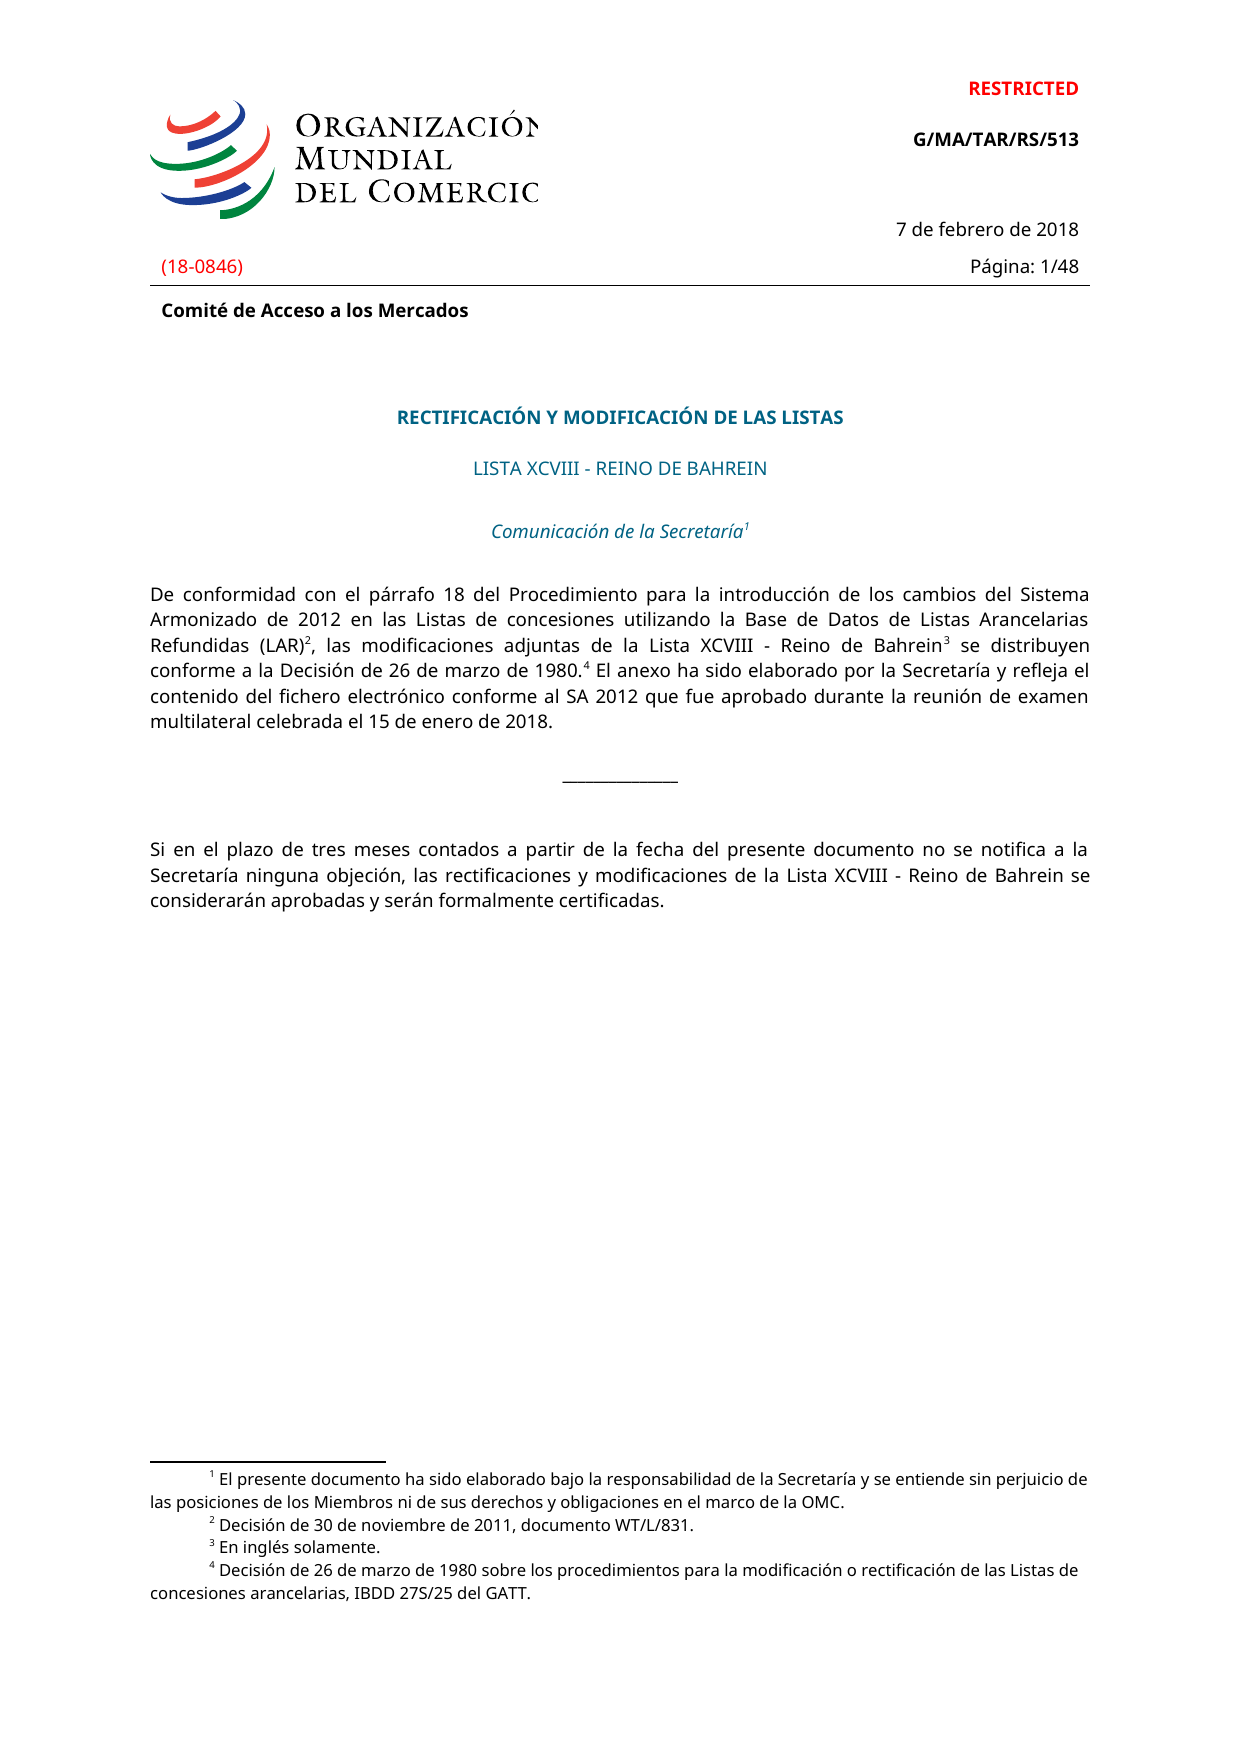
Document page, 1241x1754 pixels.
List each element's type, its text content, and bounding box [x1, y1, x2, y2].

text Si en el plazo de tres meses contados a partir de la fecha del presente documento no se notifica a la Secretaría ninguna objeción, las rectificaciones y modificaciones de la Lista XCVIII - Reino de Bahrein se considerarán aprobadas y serán formalmente certificadas. [150, 836, 1090, 913]
title Comunicación de la Secretaría [150, 518, 1090, 544]
text _______________ [150, 760, 1090, 785]
title LISTA xcviii - rEINO DE BAHREIN [150, 455, 1090, 481]
title RECTIFICACIÓN Y MODIFICACIÓN DE LAS LISTAS [150, 405, 1090, 430]
text De conformidad con el párrafo 18 del Procedimiento para la introducción de los cambios del Sistema Armonizado de 2012 en las Listas de concesiones utilizando la Base de Datos de Listas Arancelarias Refundidas (LAR), las modificaciones adjuntas de la Lista XCVIII - Reino de Bahrein se distribuyen conforme a la Decisión de 26 de marzo de 1980. El anexo ha sido elaborado por la Secretaría y refleja el contenido del fichero electrónico conforme al SA 2012 que fue aprobado durante la reunión de examen multilateral celebrada el 15 de enero de 2018. [150, 581, 1090, 734]
